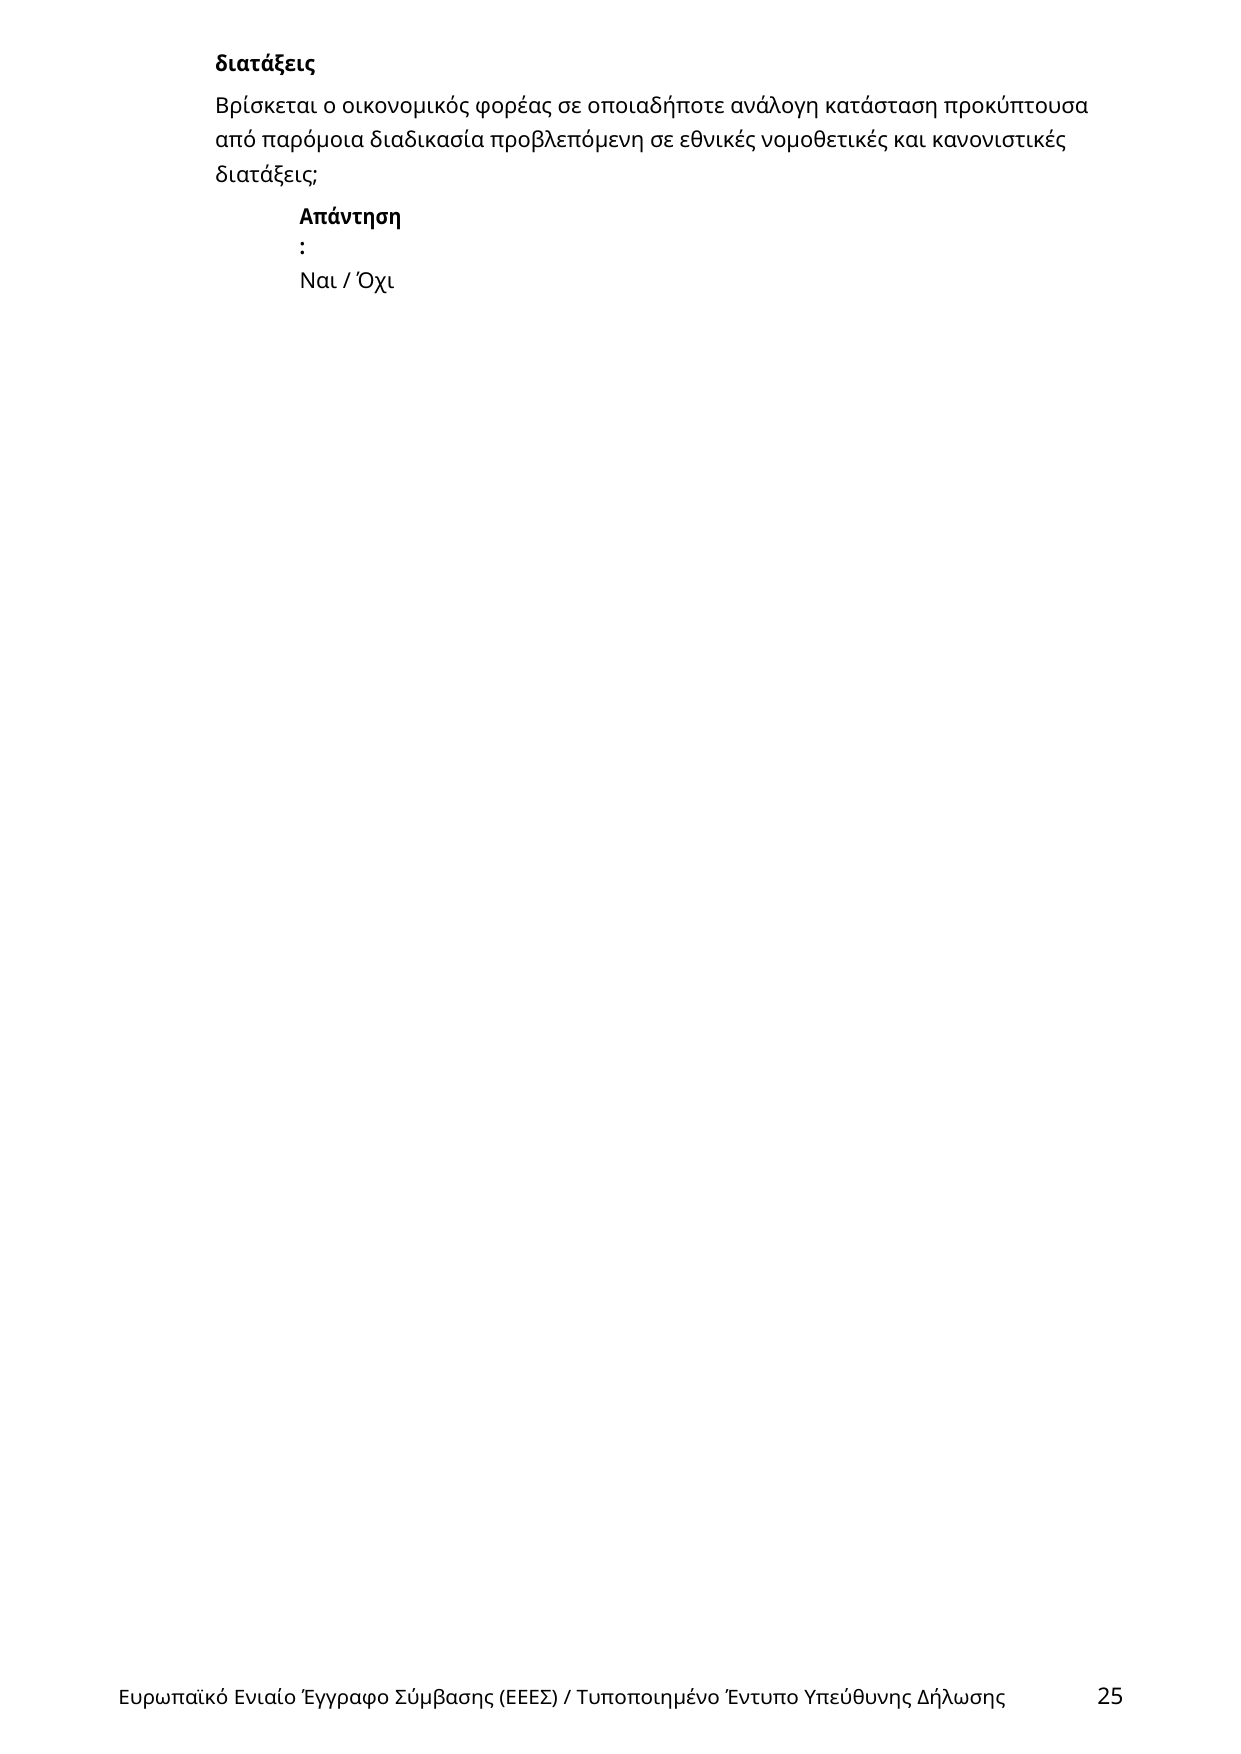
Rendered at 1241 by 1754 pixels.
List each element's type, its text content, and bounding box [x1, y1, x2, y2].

text Απάντηση: [299, 201, 406, 261]
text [215, 48, 1121, 78]
text Βρίσκεται ο οικονομικός φορέας σε οποιαδήποτε ανάλογη κατάσταση προκύπτουσα από παρόμοια διαδικασία προβλεπόμενη σε εθνικές νομοθετικές και κανονιστικές διατάξεις; [215, 90, 1121, 189]
text Ναι / Όχι [299, 265, 406, 295]
